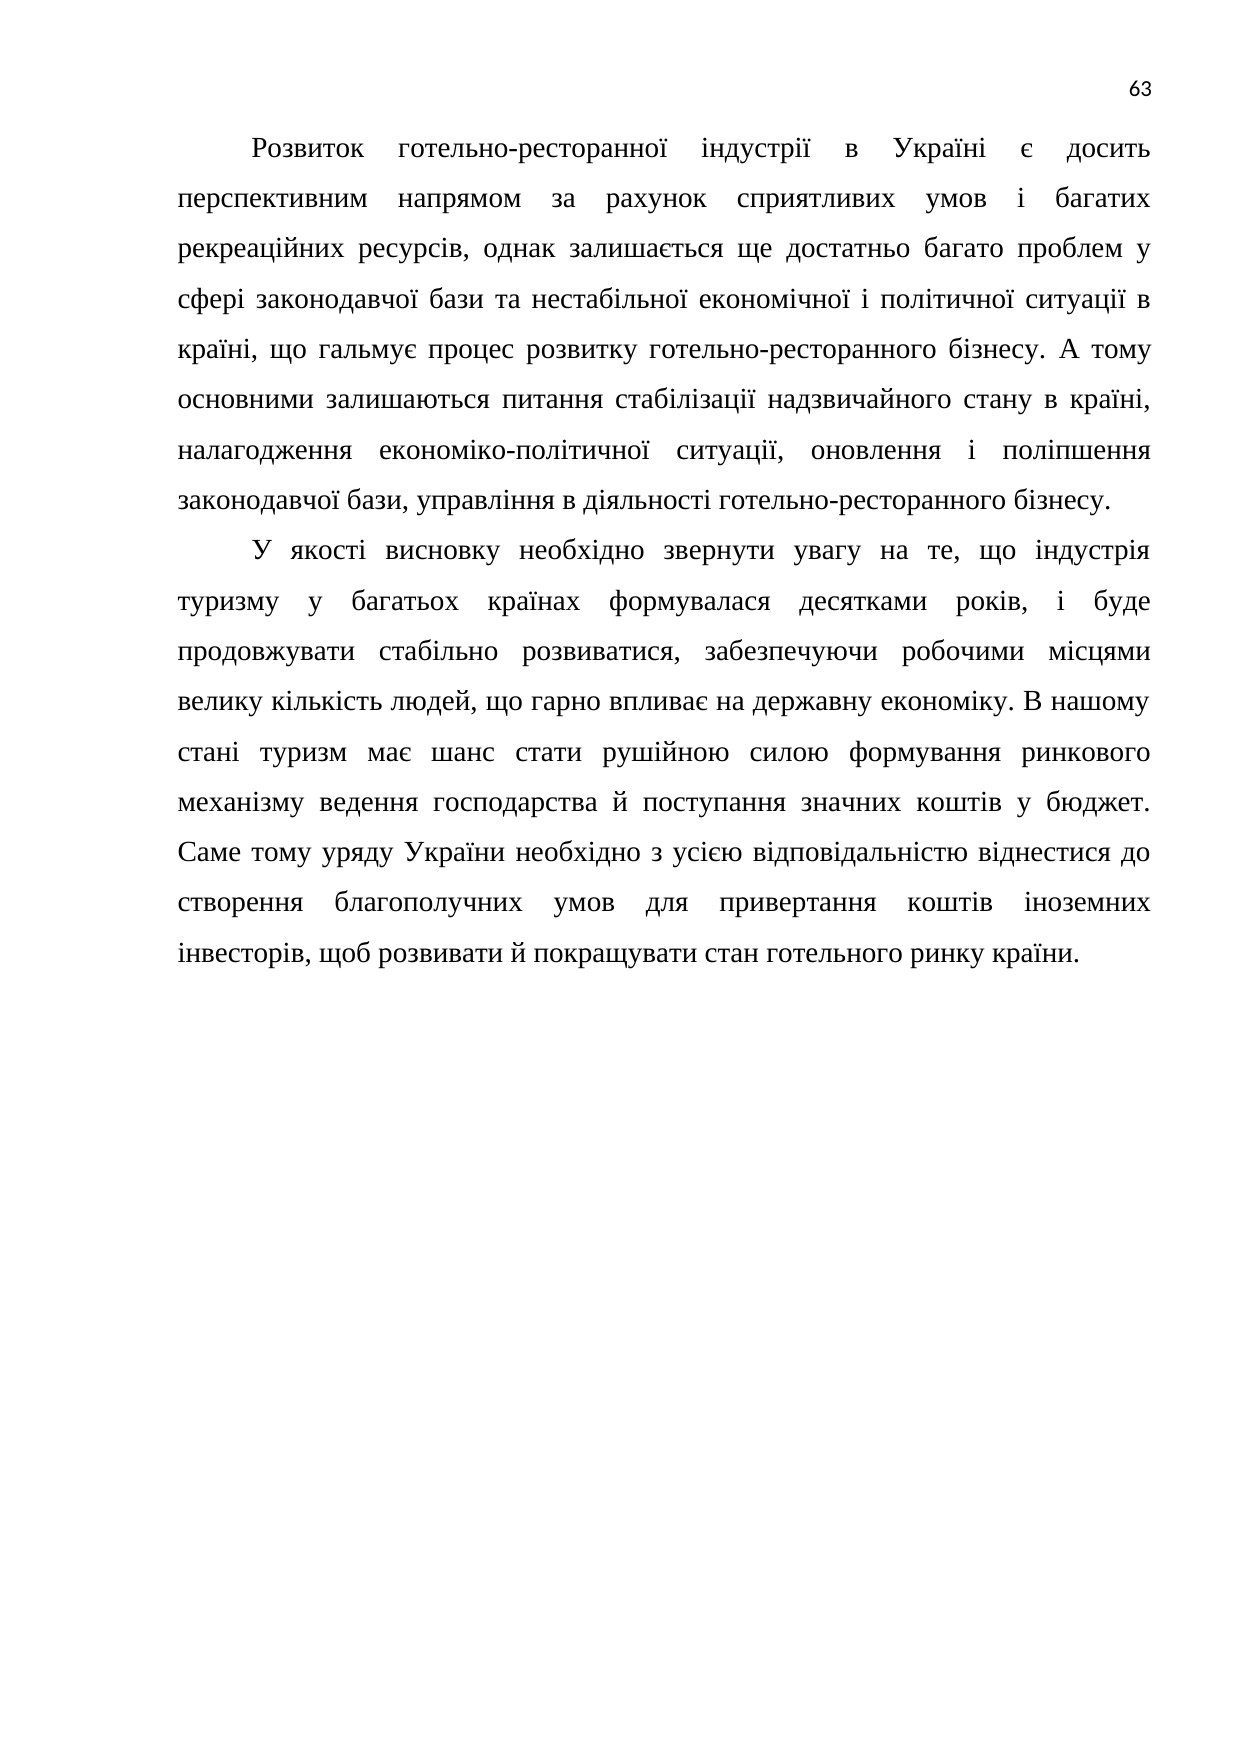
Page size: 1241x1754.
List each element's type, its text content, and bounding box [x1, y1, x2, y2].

text У якості висновку необхідно звернути увагу на те, що індустрія туризму у багатьох країнах формувалася десятками років, і буде продовжувати стабільно розвиватися, забезпечуючи робочими місцями велику кількість людей, що гарно впливає на державну економіку. В нашому стані туризм має шанс стати рушійною силою формування ринкового механізму ведення господарства й поступання значних коштів у бюджет. Саме тому уряду України необхідно з усією відповідальністю віднестися до створення благополучних умов для привертання коштів іноземних інвесторів, щоб розвивати й покращувати стан готельного ринку країни. [177, 532, 1152, 968]
text Розвиток готельно-ресторанної індустрії в Україні є досить перспективним напрямом за рахунок сприятливих умов і багатих рекреаційних ресурсів, однак залишається ще достатньо багато проблем у сфері законодавчої бази та нестабільної економічної і політичної ситуації в країні, що гальмує процес розвитку готельно-ресторанного бізнесу. А тому основними залишаються питання стабілізації надзвичайного стану в країні, налагодження економіко-політичної ситуації, оновлення і поліпшення законодавчої бази, управління в діяльності готельно-ресторанного бізнесу. [177, 130, 1152, 516]
